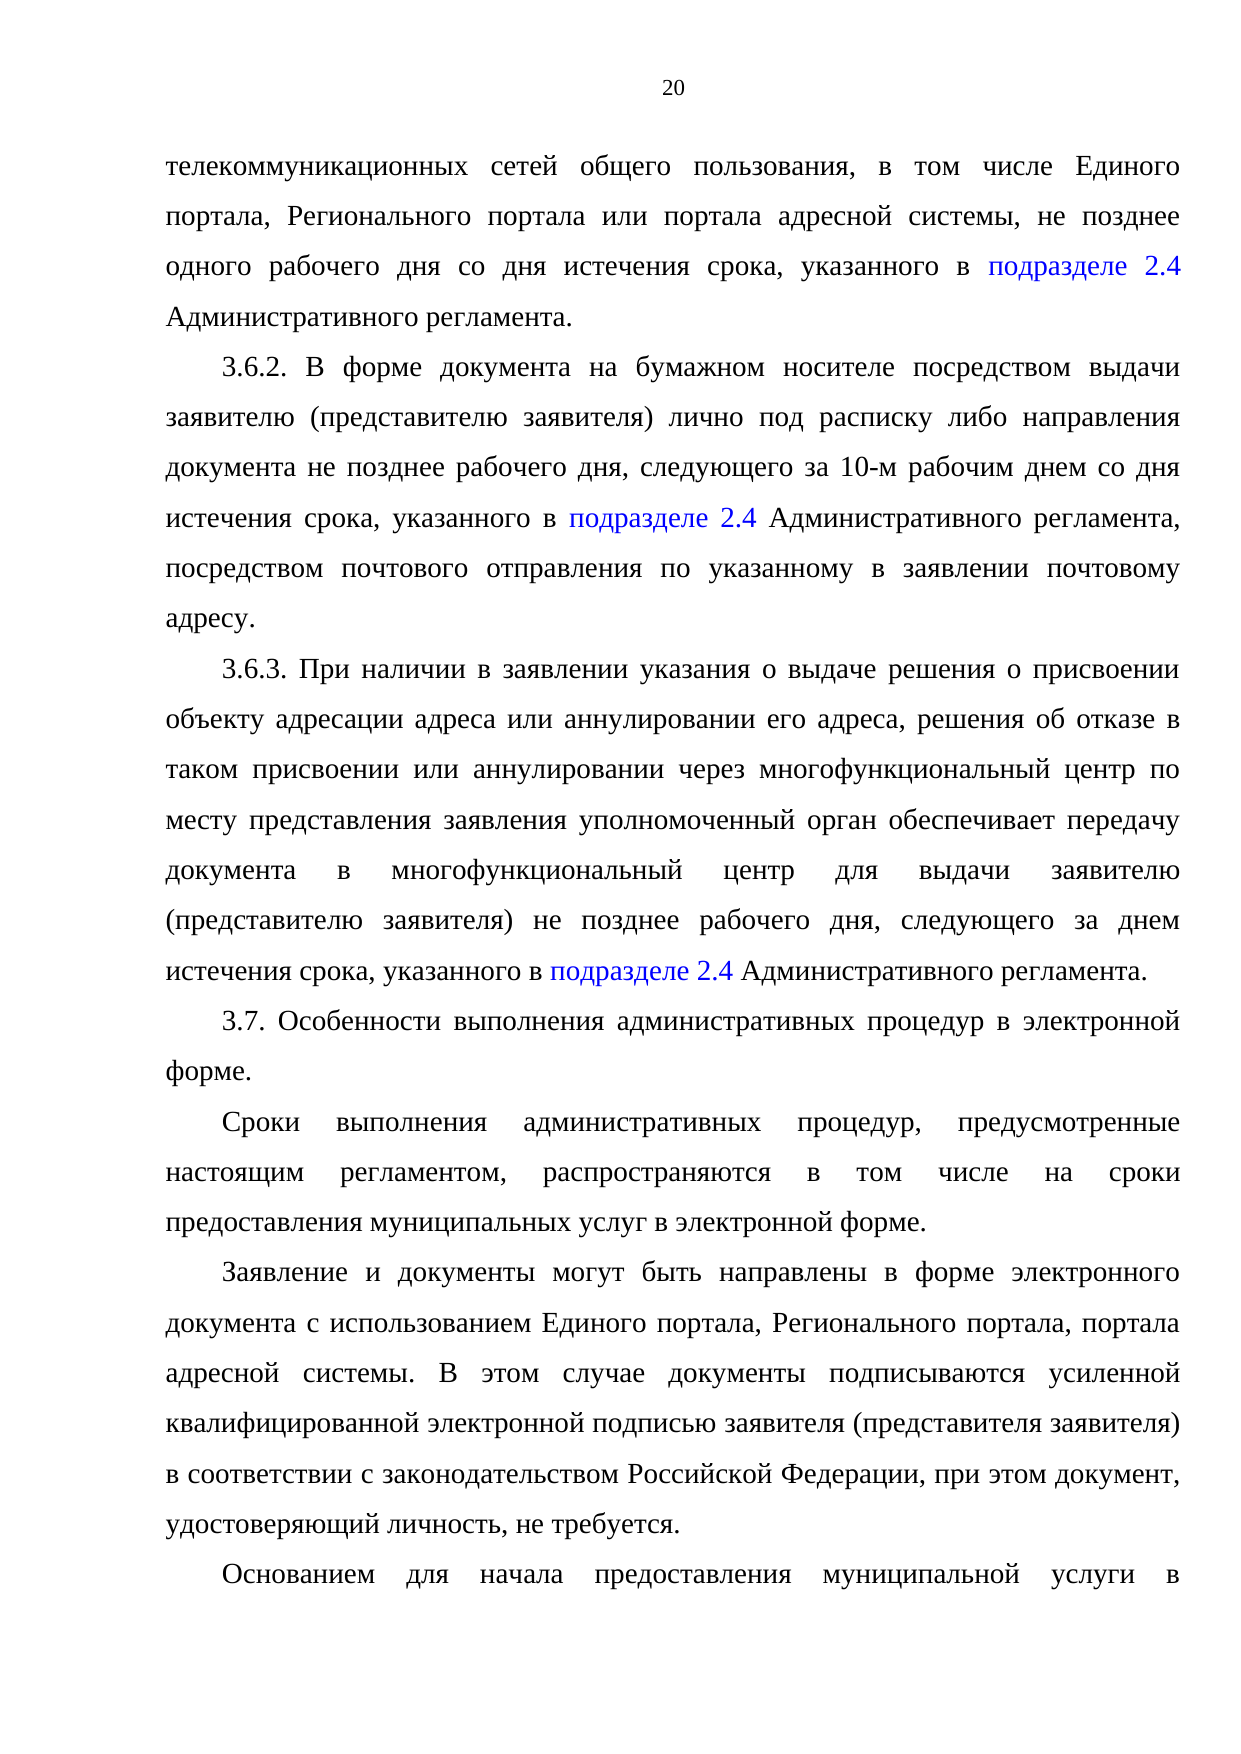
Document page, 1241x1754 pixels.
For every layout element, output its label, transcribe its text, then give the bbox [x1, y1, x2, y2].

text Заявление и документы могут быть направлены в форме электронного документа с использованием Единого портала, Регионального портала, портала адресной системы. В этом случае документы подписываются усиленной квалифицированной электронной подписью заявителя (представителя заявителя) в соответствии с законодательством Российской Федерации, при этом документ, удостоверяющий личность, не требуется. [165, 1254, 1181, 1540]
text 3.6.3. При наличии в заявлении указания о выдаче решения о присвоении объекту адресации адреса или аннулировании его адреса, решения об отказе в таком присвоении или аннулировании через многофункциональный центр по месту представления заявления уполномоченный орган обеспечивает передачу документа в многофункциональный центр для выдачи заявителю (представителю заявителя) не позднее рабочего дня, следующего за днем истечения срока, указанного в подразделе 2.4 Административного регламента. [165, 651, 1181, 986]
text 3.7. Особенности выполнения административных процедур в электронной форме. [165, 1003, 1181, 1087]
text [165, 1556, 1181, 1590]
text 3.6.2. В форме документа на бумажном носителе посредством выдачи заявителю (представителю заявителя) лично под расписку либо направления документа не позднее рабочего дня, следующего за 10-м рабочим днем со дня истечения срока, указанного в подразделе 2.4 Административного регламента, посредством почтового отправления по указанному в заявлении почтовому адресу. [165, 349, 1181, 634]
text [165, 148, 1181, 332]
text Сроки выполнения административных процедур, предусмотренные настоящим регламентом, распространяются в том числе на сроки предоставления муниципальных услуг в электронной форме. [165, 1104, 1181, 1238]
